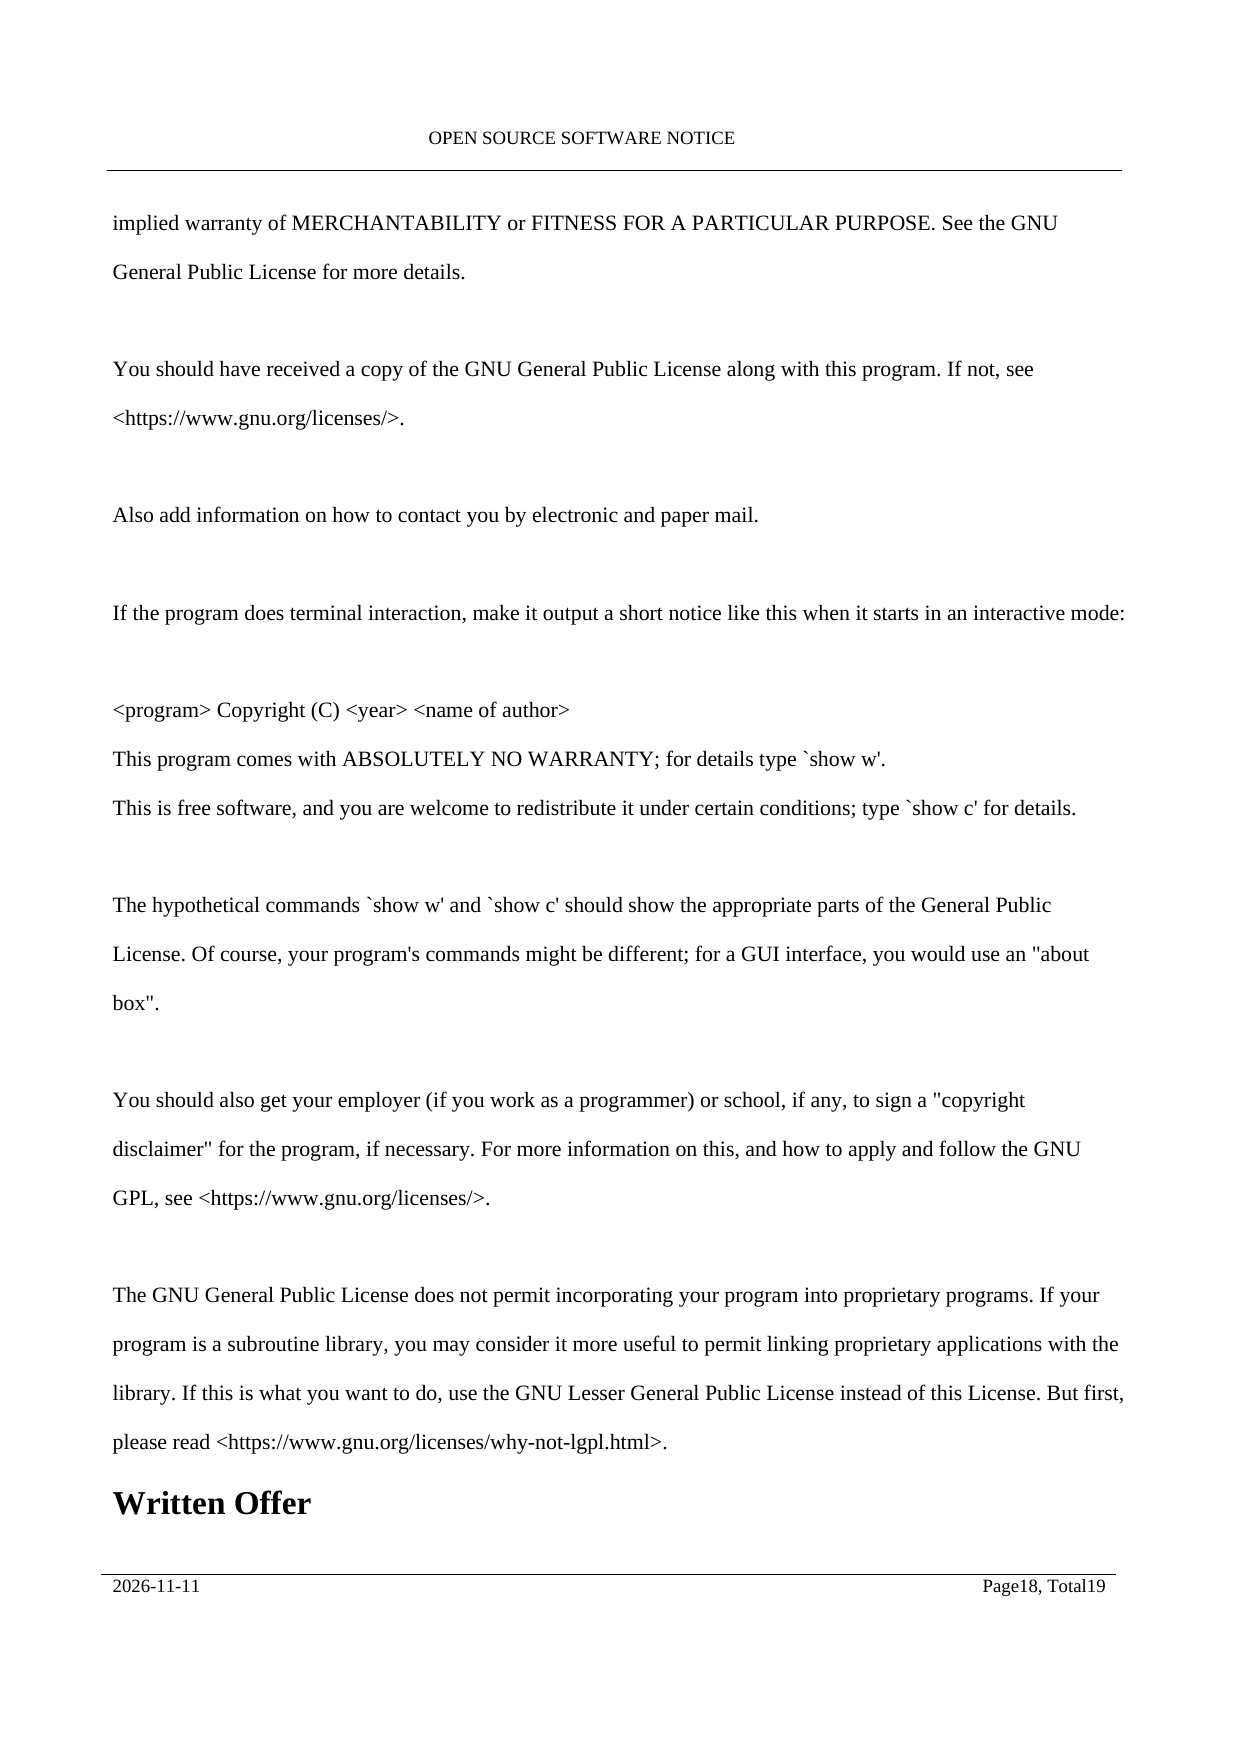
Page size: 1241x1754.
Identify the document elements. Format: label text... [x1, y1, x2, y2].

text Written Offer [112, 1470, 1128, 1535]
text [112, 206, 1128, 1458]
